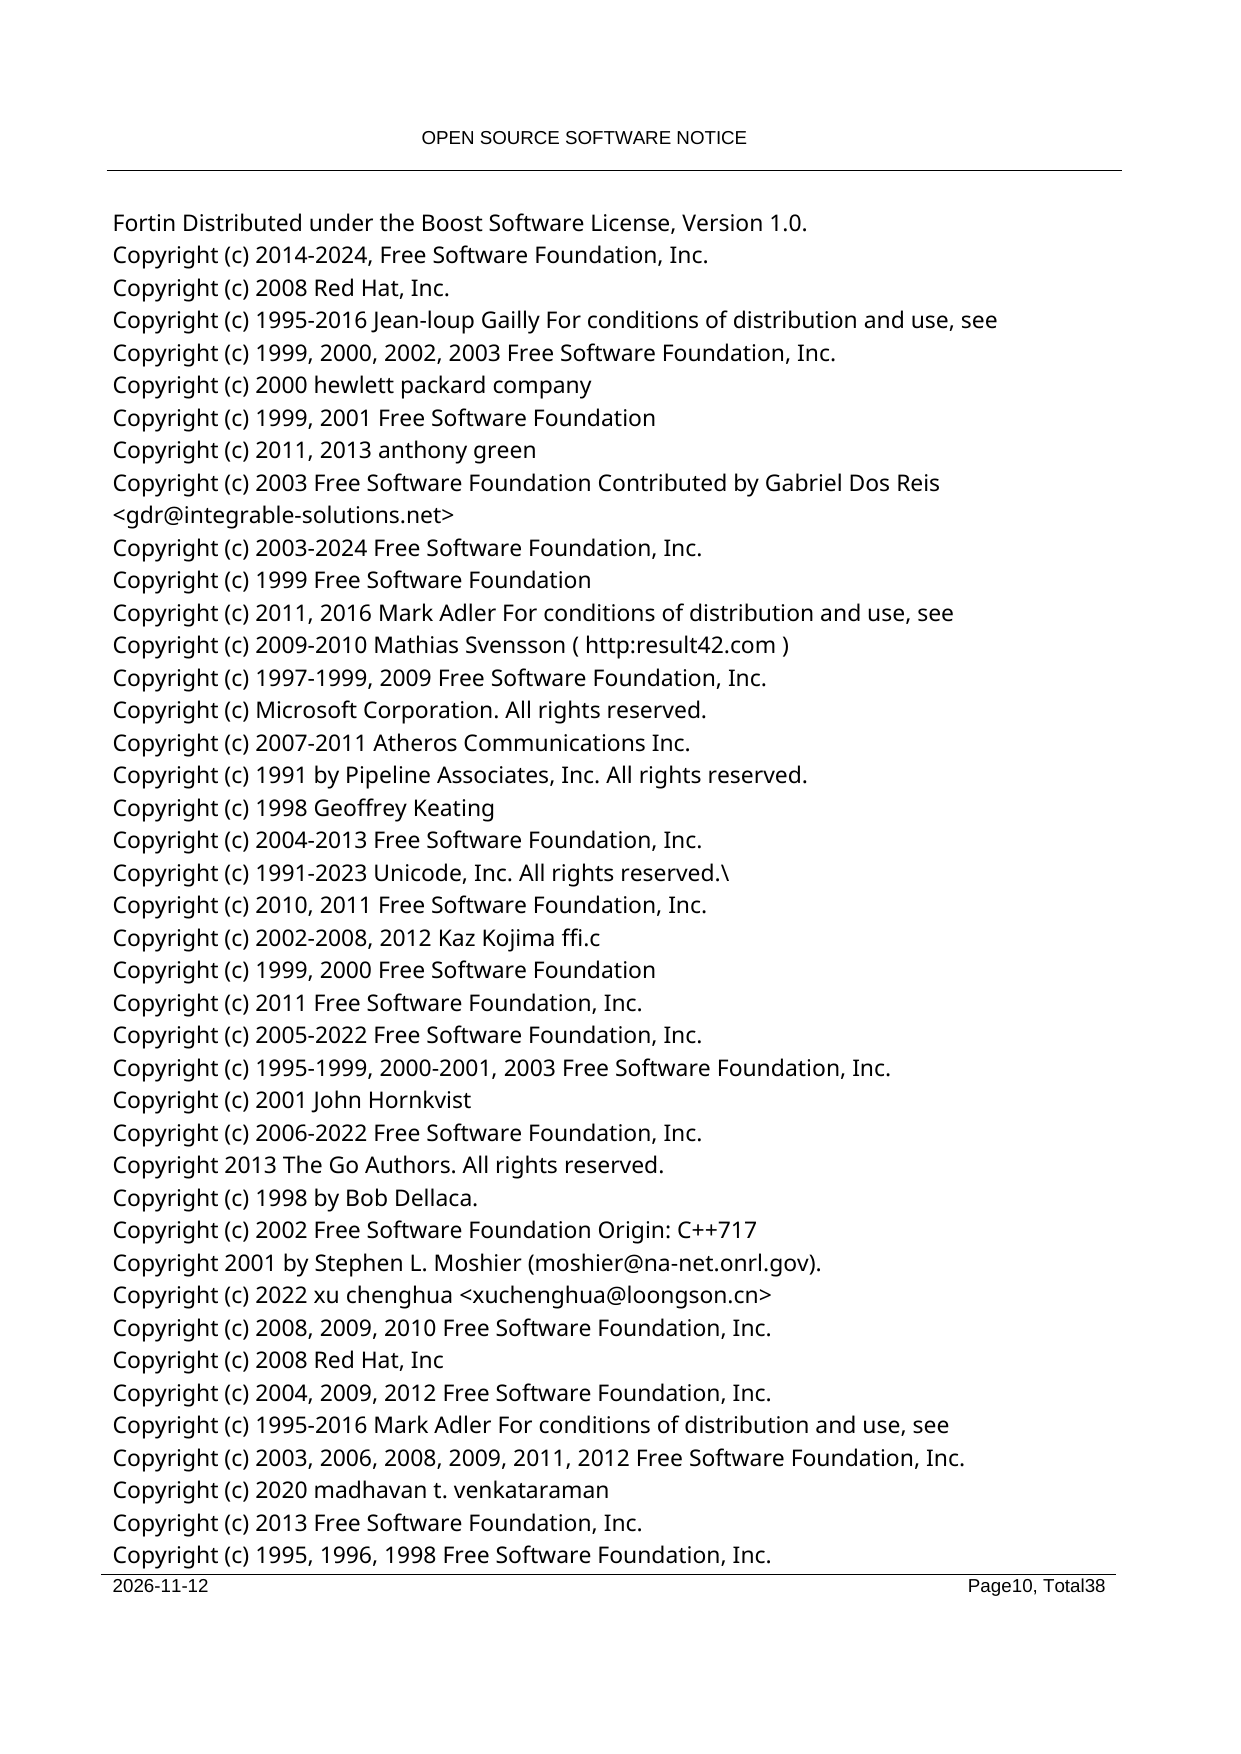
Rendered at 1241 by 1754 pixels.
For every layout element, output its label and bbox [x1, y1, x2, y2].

text [112, 206, 1128, 1571]
